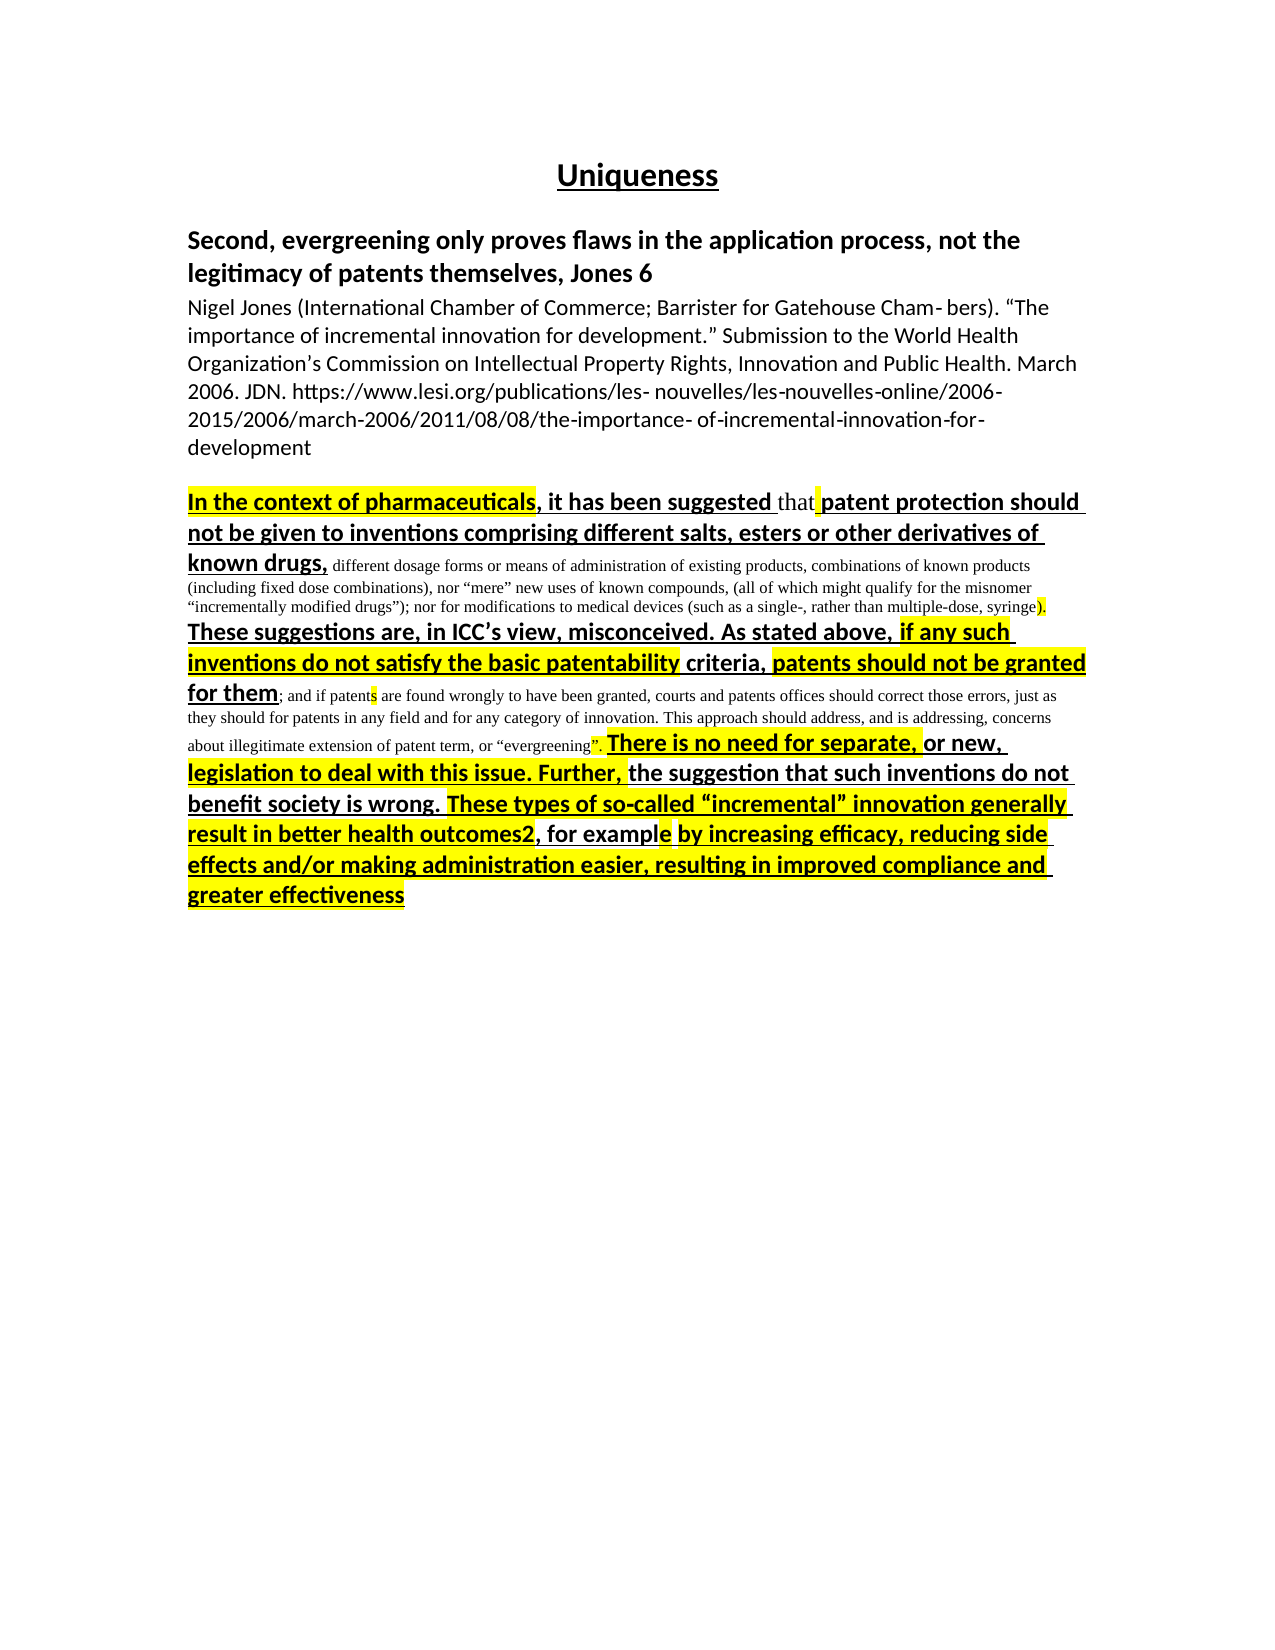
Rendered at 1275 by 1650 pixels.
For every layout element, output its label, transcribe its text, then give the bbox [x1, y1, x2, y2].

subtitle Uniqueness [187, 154, 1087, 195]
text Nigel Jones (International Chamber of Commerce; Barrister for Gatehouse Cham‐ bers). “The importance of incremental innovation for development.” Submission to the World Health Organization’s Commission on Intellectual Property Rights, Innovation and Public Health. March 2006. JDN. https://www.lesi.org/publications/les‐ nouvelles/les‐nouvelles‐online/2006‐2015/2006/march‐2006/2011/08/08/the‐importance‐ of‐incremental‐innovation‐for‐development [187, 293, 1087, 461]
text Second, evergreening only proves flaws in the application process, not the legitimacy of patents themselves, Jones 6 [187, 223, 1087, 289]
text In the context of pharmaceuticals, it has been suggested that patent protection should not be given to inventions comprising different salts, esters or other derivatives of known drugs, different dosage forms or means of administration of existing products, combinations of known products (including fixed dose combinations), nor “mere” new uses of known compounds, (all of which might qualify for the misnomer “incrementally modified drugs”); nor for modifications to medical devices (such as a single‐, rather than multiple‐dose, syringe). These suggestions are, in ICC’s view, misconceived. As stated above, if any such inventions do not satisfy the basic patentability criteria, patents should not be granted for them; and if patents are found wrongly to have been granted, courts and patents offices should correct those errors, just as they should for patents in any field and for any category of innovation. This approach should address, and is addressing, concerns about illegitimate extension of patent term, or “evergreening”. There is no need for separate, or new, legislation to deal with this issue. Further, the suggestion that such inventions do not benefit society is wrong. These types of so‐called “incremental” innovation generally result in better health outcomes2, for example by increasing efficacy, reducing side effects and/or making administration easier, resulting in improved compliance and greater effectiveness [187, 486, 1087, 910]
